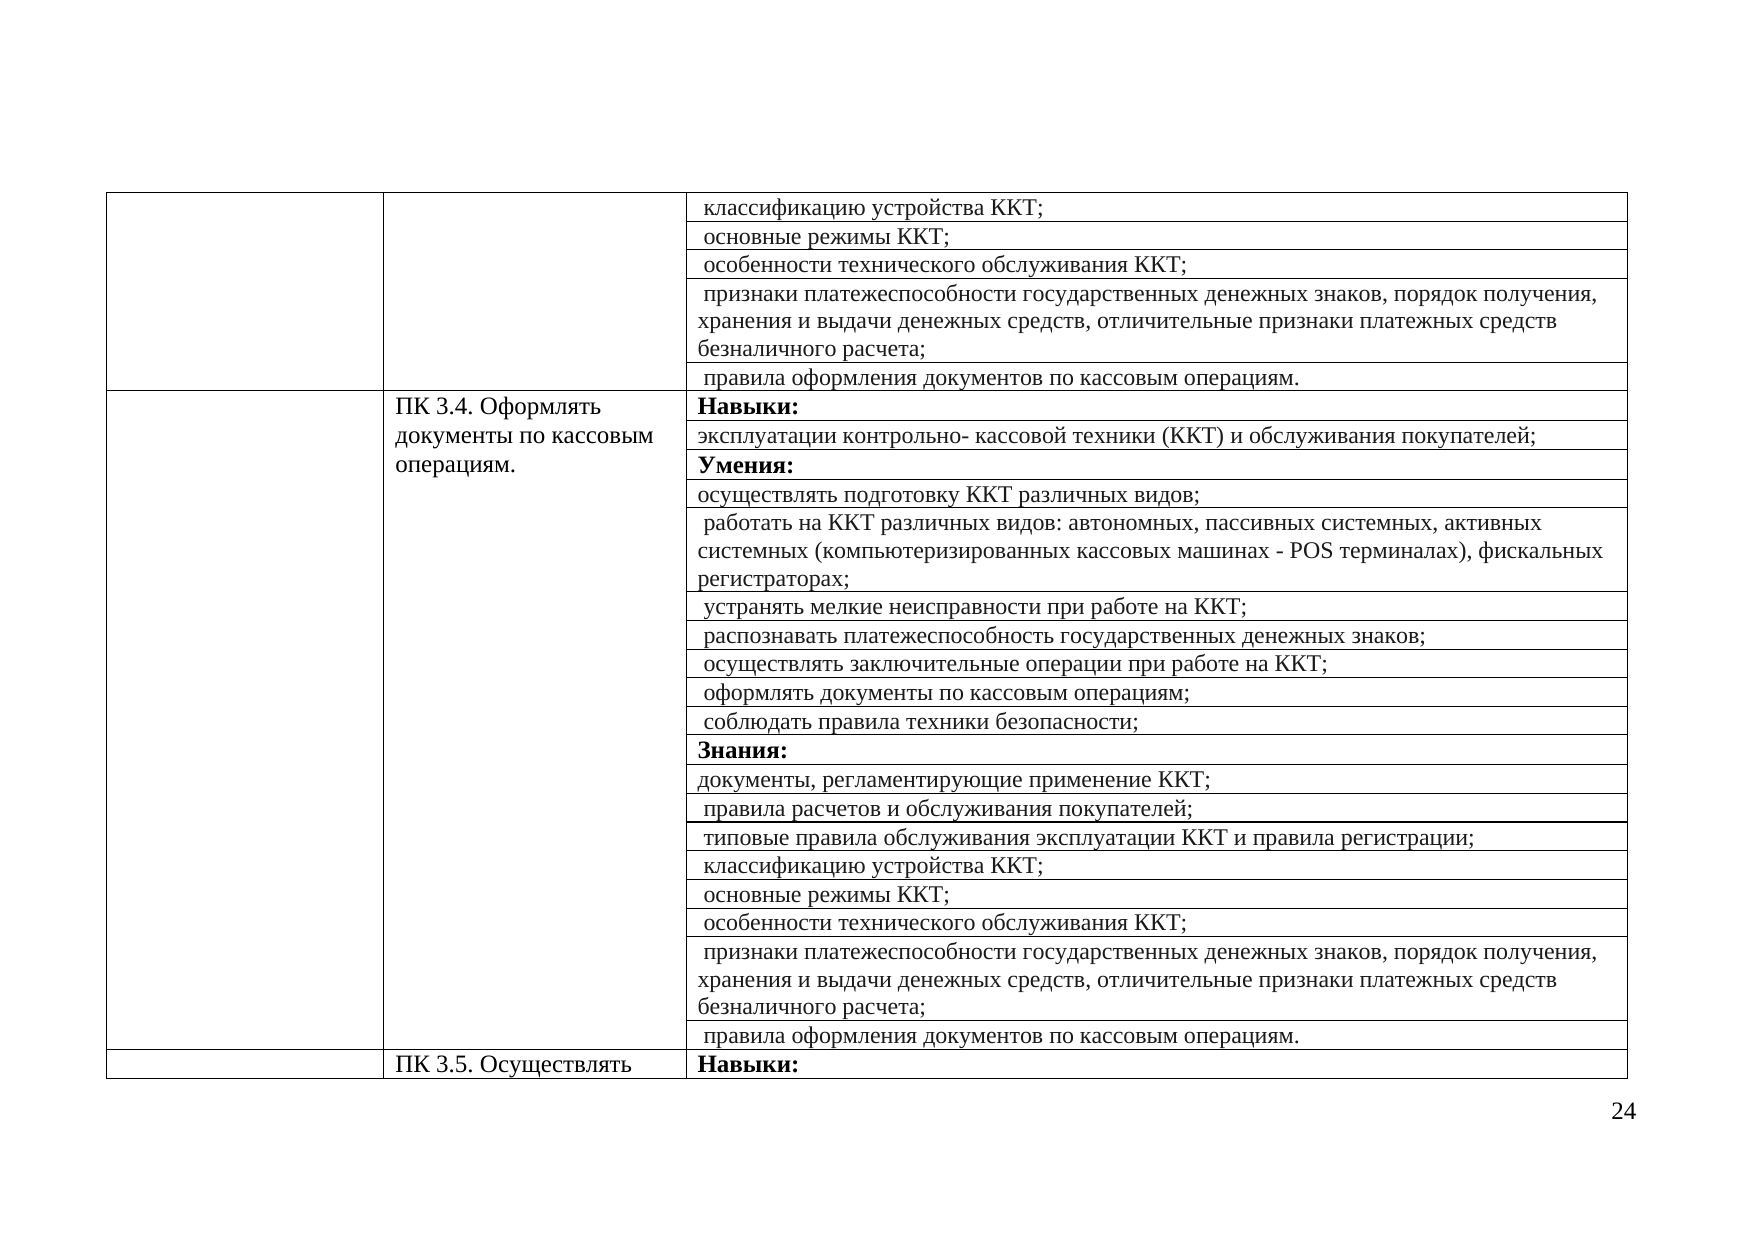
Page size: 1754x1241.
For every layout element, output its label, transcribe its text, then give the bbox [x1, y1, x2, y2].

table_cell правила оформления документов по кассовым операциям. [687, 363, 1627, 390]
table_cell особенности технического обслуживания ККТ; [687, 250, 1627, 278]
table_cell правила расчетов и обслуживания покупателей; [687, 794, 1627, 821]
table_cell устранять мелкие неисправности при работе на ККТ; [687, 592, 1627, 620]
table_cell работать на ККТ различных видов: автономных, пассивных системных, активных системных (компьютеризированных кассовых машинах - POS терминалах), фискальных регистраторах; [687, 508, 1627, 591]
table_cell основные режимы ККТ; [687, 222, 1627, 249]
table_cell осуществлять заключительные операции при работе на ККТ; [687, 650, 1627, 677]
table_cell Знания: [687, 735, 1627, 764]
table_cell особенности технического обслуживания ККТ; [687, 909, 1627, 936]
table_cell ПК 3.4. Оформлять документы по кассовым операциям. [384, 391, 686, 1048]
table_cell правила оформления документов по кассовым операциям. [687, 1021, 1627, 1048]
table_cell основные режимы ККТ; [687, 880, 1627, 907]
table_cell Навыки: [687, 391, 1627, 420]
table_cell Умения: [687, 450, 1627, 479]
table_cell документы, регламентирующие применение ККТ; [687, 765, 1627, 793]
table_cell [384, 1050, 686, 1078]
table_cell распознавать платежеспособность государственных денежных знаков; [687, 621, 1627, 648]
table_cell [107, 391, 383, 1048]
table_cell признаки платежеспособности государственных денежных знаков, порядок получения, хранения и выдачи денежных средств, отличительные признаки платежных средств безналичного расчета; [687, 279, 1627, 362]
table_cell классификацию устройства ККТ; [687, 851, 1627, 879]
table_cell эксплуатации контрольно- кассовой техники (ККТ) и обслуживания покупателей; [687, 421, 1627, 449]
table_cell Навыки: [687, 1050, 1627, 1078]
table_cell признаки платежеспособности государственных денежных знаков, порядок получения, хранения и выдачи денежных средств, отличительные признаки платежных средств безналичного расчета; [687, 937, 1627, 1020]
table_cell типовые правила обслуживания эксплуатации ККТ и правила регистрации; [687, 823, 1627, 850]
table_cell осуществлять подготовку ККТ различных видов; [687, 480, 1627, 507]
table_cell [107, 1050, 383, 1078]
table_cell классификацию устройства ККТ; [687, 193, 1627, 221]
table_cell соблюдать правила техники безопасности; [687, 707, 1627, 734]
table_cell оформлять документы по кассовым операциям; [687, 678, 1627, 706]
